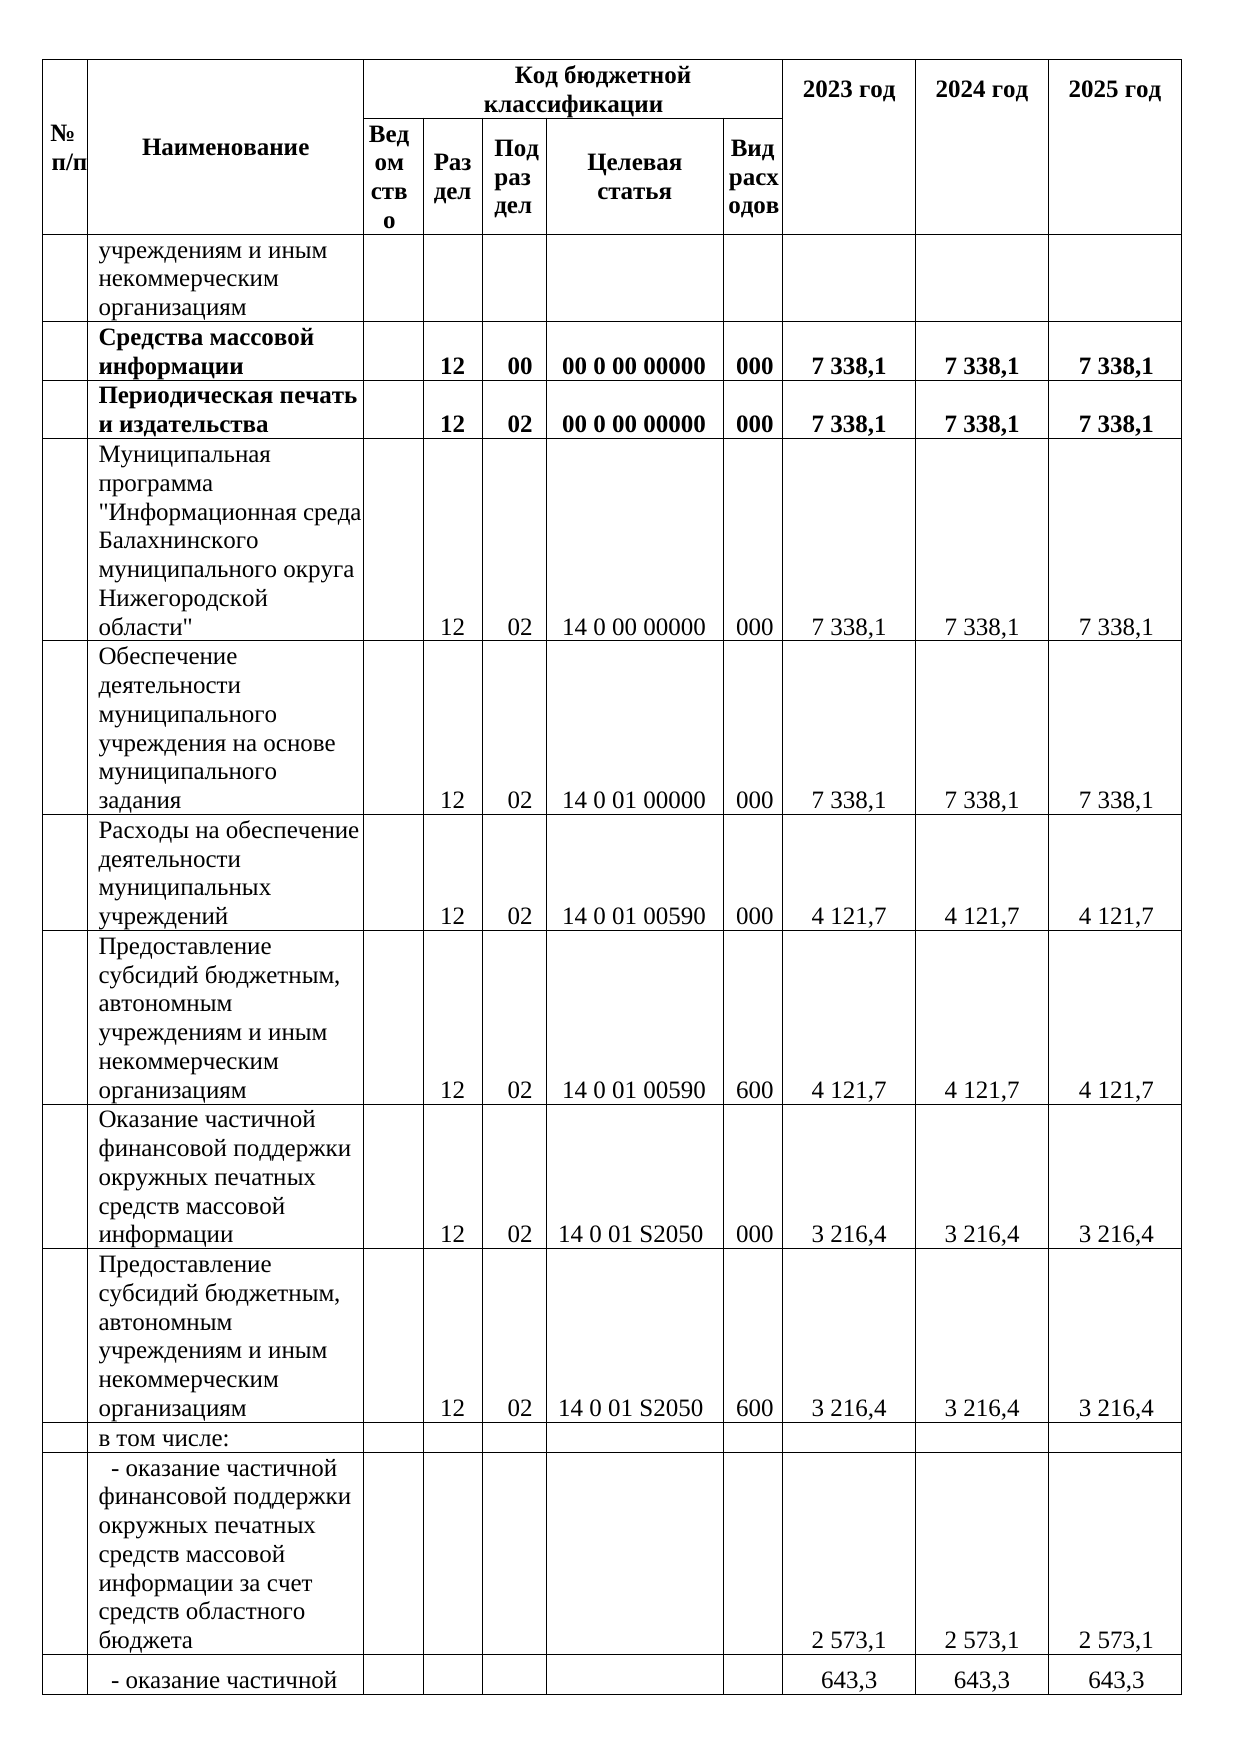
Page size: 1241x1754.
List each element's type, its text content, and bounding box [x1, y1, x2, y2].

table_header Код бюджетной классификации [364, 60, 782, 118]
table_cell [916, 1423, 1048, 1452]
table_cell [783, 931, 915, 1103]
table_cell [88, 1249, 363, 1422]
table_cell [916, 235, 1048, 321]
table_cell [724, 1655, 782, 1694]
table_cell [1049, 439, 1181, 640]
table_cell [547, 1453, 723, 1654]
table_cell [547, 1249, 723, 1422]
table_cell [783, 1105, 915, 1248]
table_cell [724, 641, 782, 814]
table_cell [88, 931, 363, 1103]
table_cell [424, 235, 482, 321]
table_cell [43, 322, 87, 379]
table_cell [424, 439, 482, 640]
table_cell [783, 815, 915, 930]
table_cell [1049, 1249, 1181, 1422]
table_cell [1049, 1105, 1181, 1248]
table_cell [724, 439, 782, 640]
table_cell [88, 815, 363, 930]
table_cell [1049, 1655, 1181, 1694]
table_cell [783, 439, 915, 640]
table_header № п/п [43, 60, 87, 234]
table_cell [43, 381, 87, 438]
table_cell [783, 118, 915, 234]
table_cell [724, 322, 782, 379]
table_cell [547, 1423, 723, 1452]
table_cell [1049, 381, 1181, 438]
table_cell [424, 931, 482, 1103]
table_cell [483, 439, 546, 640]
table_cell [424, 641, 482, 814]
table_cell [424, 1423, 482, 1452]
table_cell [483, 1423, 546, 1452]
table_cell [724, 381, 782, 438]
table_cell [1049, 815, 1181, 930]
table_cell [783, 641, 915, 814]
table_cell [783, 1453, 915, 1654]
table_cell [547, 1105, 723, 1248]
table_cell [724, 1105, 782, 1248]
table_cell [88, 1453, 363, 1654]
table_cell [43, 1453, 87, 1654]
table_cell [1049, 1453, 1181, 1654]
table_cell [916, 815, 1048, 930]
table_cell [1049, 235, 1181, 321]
table_header Наименование [88, 60, 363, 234]
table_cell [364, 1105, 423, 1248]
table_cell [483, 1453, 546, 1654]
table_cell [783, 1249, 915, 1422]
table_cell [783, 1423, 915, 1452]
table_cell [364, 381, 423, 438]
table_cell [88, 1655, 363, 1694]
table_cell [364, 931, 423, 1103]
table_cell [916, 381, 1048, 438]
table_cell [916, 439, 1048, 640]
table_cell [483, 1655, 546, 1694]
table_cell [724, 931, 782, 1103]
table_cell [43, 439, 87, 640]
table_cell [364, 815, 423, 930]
table_header 2024 год [916, 60, 1048, 118]
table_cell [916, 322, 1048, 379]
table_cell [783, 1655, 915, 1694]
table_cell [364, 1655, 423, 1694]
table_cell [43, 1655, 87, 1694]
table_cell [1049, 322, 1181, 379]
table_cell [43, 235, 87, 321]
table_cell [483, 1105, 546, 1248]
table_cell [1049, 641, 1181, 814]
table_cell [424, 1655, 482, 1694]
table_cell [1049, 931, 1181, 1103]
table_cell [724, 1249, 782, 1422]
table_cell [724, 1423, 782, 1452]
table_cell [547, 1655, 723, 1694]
table_cell Ведом ство [364, 119, 423, 234]
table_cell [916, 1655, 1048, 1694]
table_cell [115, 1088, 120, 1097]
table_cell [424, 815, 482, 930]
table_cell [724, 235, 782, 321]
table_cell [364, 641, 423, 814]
table_header 2023 год [783, 60, 915, 118]
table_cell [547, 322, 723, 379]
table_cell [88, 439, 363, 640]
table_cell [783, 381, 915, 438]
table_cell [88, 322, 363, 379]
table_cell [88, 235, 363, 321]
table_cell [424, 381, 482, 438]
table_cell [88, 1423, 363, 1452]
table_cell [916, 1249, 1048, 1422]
table_cell Целевая статья [547, 119, 723, 234]
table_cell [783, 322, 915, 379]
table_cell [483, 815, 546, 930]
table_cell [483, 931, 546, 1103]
table_cell Под раз дел [483, 119, 546, 234]
table_header 2025 год [1049, 60, 1181, 118]
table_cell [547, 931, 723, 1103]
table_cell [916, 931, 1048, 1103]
table_cell [916, 118, 1048, 234]
table_cell Вид расходов [724, 119, 782, 234]
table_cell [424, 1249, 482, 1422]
table_cell [1049, 118, 1181, 234]
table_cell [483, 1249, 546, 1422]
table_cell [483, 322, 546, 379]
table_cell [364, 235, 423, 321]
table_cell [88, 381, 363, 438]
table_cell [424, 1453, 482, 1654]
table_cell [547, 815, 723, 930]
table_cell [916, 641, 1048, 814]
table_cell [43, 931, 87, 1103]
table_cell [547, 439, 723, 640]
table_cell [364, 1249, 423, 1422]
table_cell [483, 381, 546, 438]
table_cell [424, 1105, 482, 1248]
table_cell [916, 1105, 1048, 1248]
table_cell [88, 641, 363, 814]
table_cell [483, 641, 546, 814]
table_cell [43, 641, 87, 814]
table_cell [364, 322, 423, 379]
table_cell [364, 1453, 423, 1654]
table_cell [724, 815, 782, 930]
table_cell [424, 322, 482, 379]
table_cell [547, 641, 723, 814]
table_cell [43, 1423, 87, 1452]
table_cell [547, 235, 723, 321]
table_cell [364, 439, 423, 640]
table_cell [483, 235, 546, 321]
table_cell Раз дел [424, 119, 482, 234]
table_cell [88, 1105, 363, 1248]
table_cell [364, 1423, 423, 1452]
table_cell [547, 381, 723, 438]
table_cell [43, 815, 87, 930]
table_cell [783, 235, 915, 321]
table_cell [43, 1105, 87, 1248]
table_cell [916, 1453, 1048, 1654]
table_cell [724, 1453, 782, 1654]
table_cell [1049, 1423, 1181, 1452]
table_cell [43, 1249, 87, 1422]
